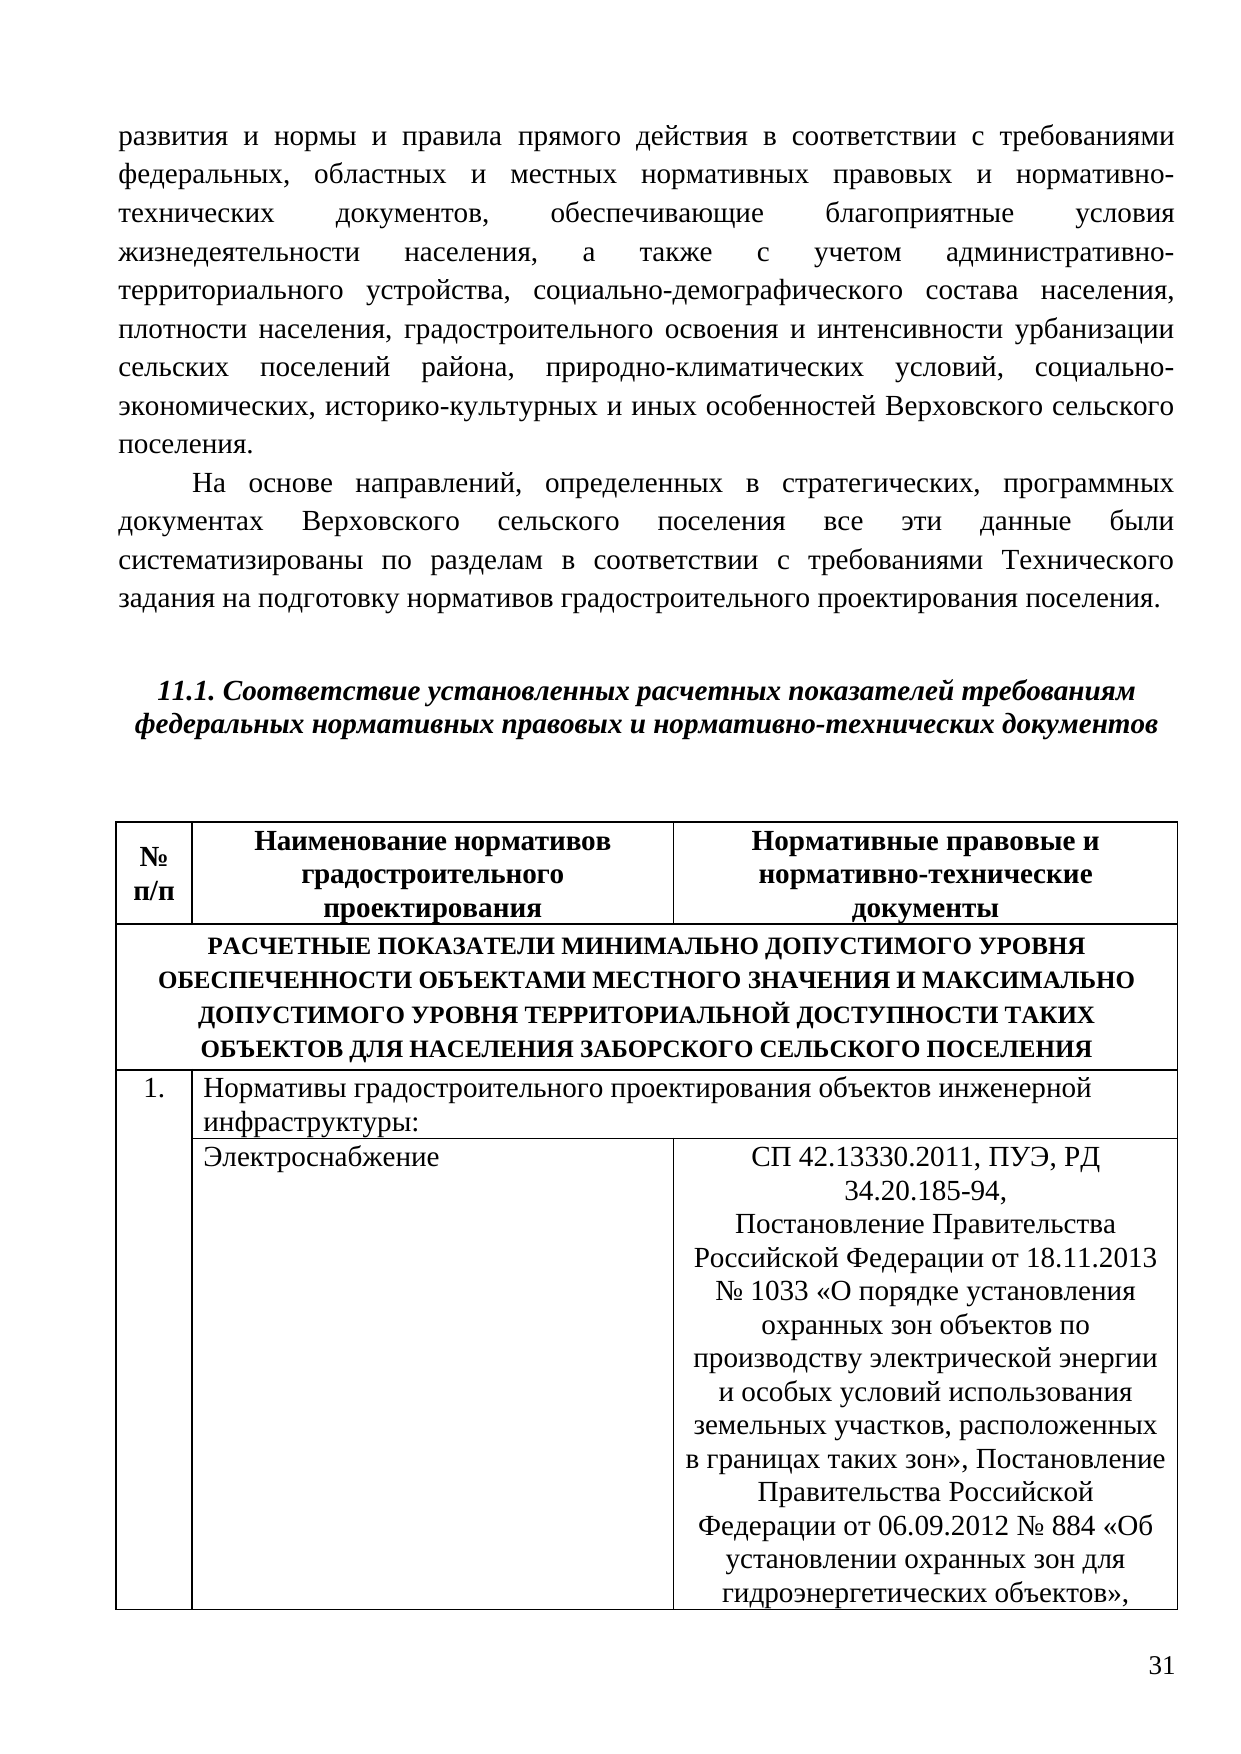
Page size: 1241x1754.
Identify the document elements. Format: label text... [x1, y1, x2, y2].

text На основе направлений, определенных в стратегических, программных документах Верховского сельского поселения все эти данные были систематизированы по разделам в соответствии с требованиями Технического задания на подготовку нормативов градостроительного проектирования поселения. [118, 465, 1175, 614]
table_header № п/п [117, 823, 191, 923]
table_cell 1. [117, 1071, 191, 1609]
table_cell РАСЧЕТНЫЕ ПОКАЗАТЕЛИ МИНИМАЛЬНО ДОПУСТИМОГО УРОВНЯ ОБЕСПЕЧЕННОСТИ ОБЪЕКТАМИ МЕСТНОГО ЗНАЧЕНИЯ И МАКСИМАЛЬНО ДОПУСТИМОГО УРОВНЯ ТЕРРИТОРИАЛЬНОЙ ДОСТУПНОСТИ ТАКИХ ОБЪЕКТОВ ДЛЯ НАСЕЛЕНИЯ ЗАБОРСКОГО СЕЛЬСКОГО ПОСЕЛЕНИЯ [117, 925, 1177, 1069]
table_header Нормативные правовые и нормативно-технические документы [674, 823, 1177, 923]
table_header Наименование нормативов градостроительного проектирования [193, 823, 673, 923]
table_cell Электроснабжение [193, 1139, 673, 1609]
subtitle 11.1. Соответствие установленных расчетных показателей требованиям федеральных нормативных правовых и нормативно-технических документов [118, 673, 1175, 740]
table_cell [674, 1139, 1177, 1609]
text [118, 118, 1175, 460]
table_cell Нормативы градостроительного проектирования объектов инженерной инфраструктуры: [193, 1071, 1177, 1138]
